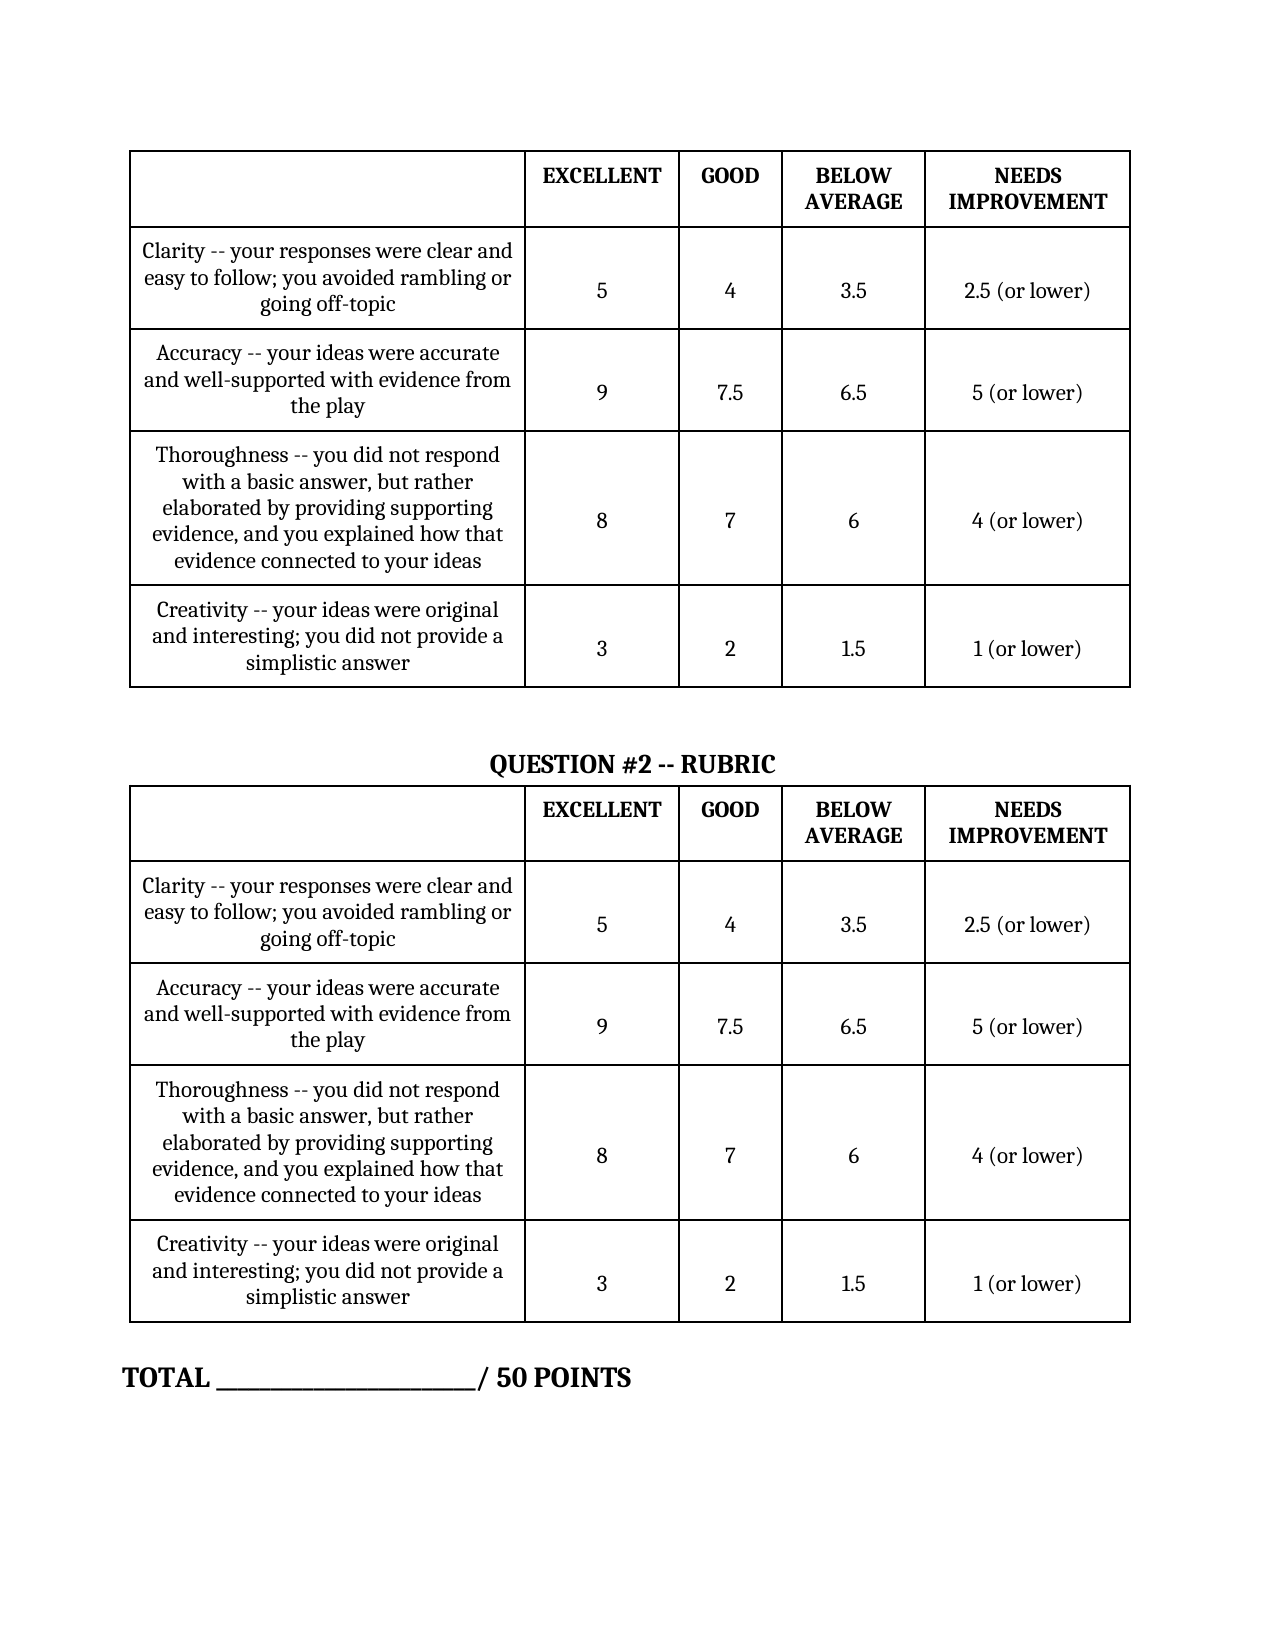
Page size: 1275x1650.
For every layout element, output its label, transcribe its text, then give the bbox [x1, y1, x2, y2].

table_header GOOD [680, 787, 781, 860]
table_cell 1.5 [783, 586, 924, 686]
text TOTAL ________________________/ 50 POINTS [122, 1361, 1144, 1395]
table_cell 3.5 [783, 228, 924, 328]
table_cell 6 [783, 432, 924, 584]
table_cell 5 [526, 862, 678, 962]
table_cell 7.5 [680, 964, 781, 1064]
table_cell 6.5 [783, 964, 924, 1064]
table_cell 5 [526, 228, 678, 328]
table_cell 7 [680, 432, 781, 584]
table_cell 1.5 [783, 1221, 924, 1321]
table_header EXCELLENT [526, 152, 678, 226]
table_cell Accuracy -- your ideas were accurate and well-supported with evidence from the play [131, 964, 524, 1064]
table_cell 1 (or lower) [926, 586, 1129, 686]
table_cell Creativity -- your ideas were original and interesting; you did not provide a simplistic answer [131, 1221, 524, 1321]
table_header BELOW AVERAGE [783, 787, 924, 860]
table_cell 3 [526, 586, 678, 686]
table_cell 5 (or lower) [926, 964, 1129, 1064]
table_cell 4 [680, 228, 781, 328]
table_header NEEDS IMPROVEMENT [926, 152, 1129, 226]
table_cell 4 (or lower) [926, 1066, 1129, 1219]
table_header [131, 152, 524, 226]
table_cell 4 (or lower) [926, 432, 1129, 584]
table_cell 5 (or lower) [926, 330, 1129, 429]
table_cell 8 [526, 1066, 678, 1219]
table_cell 7 [680, 1066, 781, 1219]
table_cell Clarity -- your responses were clear and easy to follow; you avoided rambling or going off-topic [131, 862, 524, 962]
table_cell 2.5 (or lower) [926, 228, 1129, 328]
table_cell 2 [680, 586, 781, 686]
table_cell 4 [680, 862, 781, 962]
table_cell Creativity -- your ideas were original and interesting; you did not provide a simplistic answer [131, 586, 524, 686]
table_cell 3.5 [783, 862, 924, 962]
table_header NEEDS IMPROVEMENT [926, 787, 1129, 860]
table_header EXCELLENT [526, 787, 678, 860]
table_cell 9 [526, 330, 678, 429]
table_cell 6 [783, 1066, 924, 1219]
table_cell Clarity -- your responses were clear and easy to follow; you avoided rambling or going off-topic [131, 228, 524, 328]
table_cell 1 (or lower) [926, 1221, 1129, 1321]
table_cell 9 [526, 964, 678, 1064]
table_header GOOD [680, 152, 781, 226]
table_header BELOW AVERAGE [783, 152, 924, 226]
table_cell 2.5 (or lower) [926, 862, 1129, 962]
table_cell 8 [526, 432, 678, 584]
table_cell Thoroughness -- you did not respond with a basic answer, but rather elaborated by providing supporting evidence, and you explained how that evidence connected to your ideas [131, 432, 524, 584]
table_cell Thoroughness -- you did not respond with a basic answer, but rather elaborated by providing supporting evidence, and you explained how that evidence connected to your ideas [131, 1066, 524, 1219]
text QUESTION #2 -- RUBRIC [122, 749, 1144, 780]
table_cell 6.5 [783, 330, 924, 429]
table_cell 7.5 [680, 330, 781, 429]
table_cell Accuracy -- your ideas were accurate and well-supported with evidence from the play [131, 330, 524, 429]
table_header [131, 787, 524, 860]
table_cell 3 [526, 1221, 678, 1321]
table_cell 2 [680, 1221, 781, 1321]
